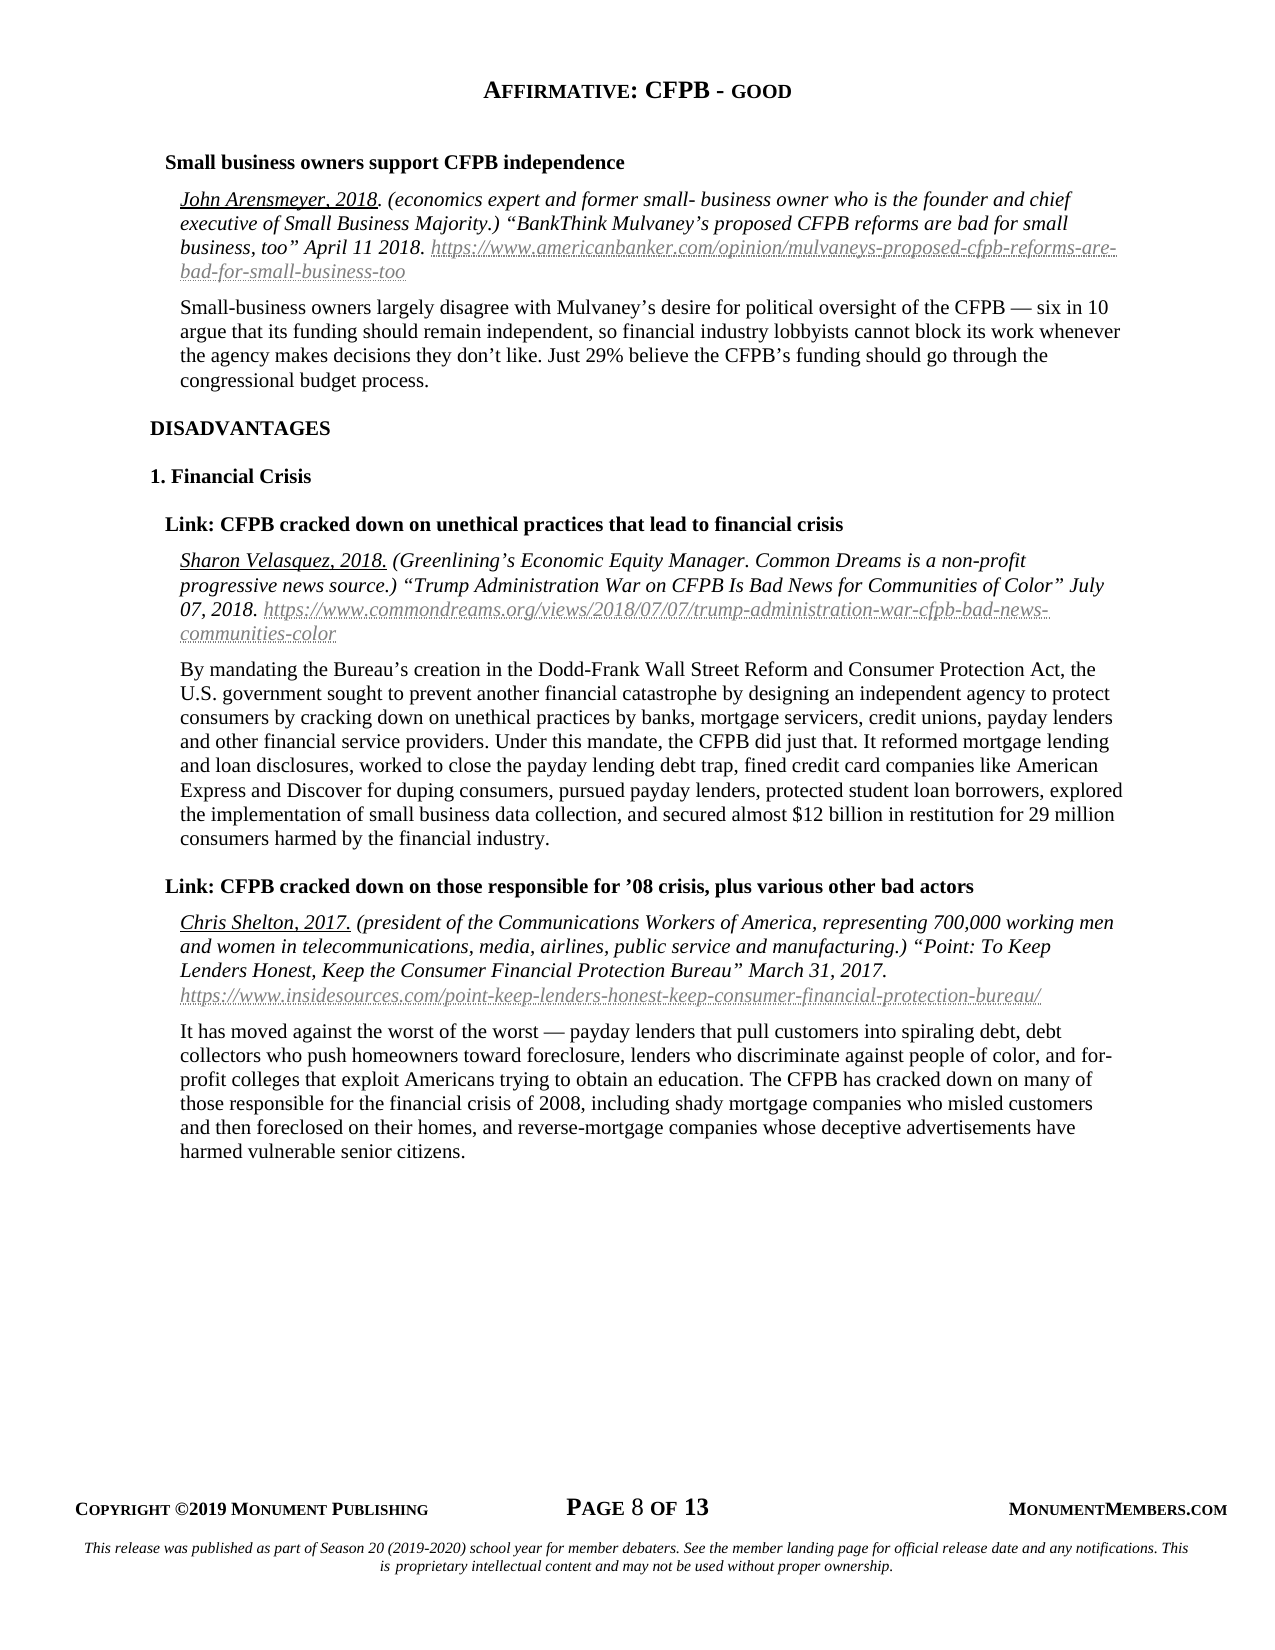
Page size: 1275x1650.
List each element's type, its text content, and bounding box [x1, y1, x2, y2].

text Link: CFPB cracked down on those responsible for ’08 crisis, plus various other bad actors [165, 874, 1125, 898]
text DISADVANTAGES [150, 416, 1125, 464]
text Sharon Velasquez, 2018. (Greenlining’s Economic Equity Manager. Common Dreams is a non-profit progressive news source.) “Trump Administration War on CFPB Is Bad News for Communities of Color” July 07, 2018. https://www.commondreams.org/views/2018/07/07/trump-administration-war-cfpb-bad-news-communities-color [180, 548, 1125, 645]
text 1. Financial Crisis [150, 464, 1125, 512]
text It has moved against the worst of the worst — payday lenders that pull customers into spiraling debt, debt collectors who push homeowners toward foreclosure, lenders who discriminate against people of color, and for-profit colleges that exploit Americans trying to obtain an education. The CFPB has cracked down on many of those responsible for the financial crisis of 2008, including shady mortgage companies who misled customers and then foreclosed on their homes, and reverse-mortgage companies whose deceptive advertisements have harmed vulnerable senior citizens. [180, 1019, 1125, 1163]
text By mandating the Bureau’s creation in the Dodd-Frank Wall Street Reform and Consumer Protection Act, the U.S. government sought to prevent another financial catastrophe by designing an independent agency to protect consumers by cracking down on unethical practices by banks, mortgage servicers, credit unions, payday lenders and other financial service providers. Under this mandate, the CFPB did just that. It reformed mortgage lending and loan disclosures, worked to close the payday lending debt trap, fined credit card companies like American Express and Discover for duping consumers, pursued payday lenders, protected student loan borrowers, explored the implementation of small business data collection, and secured almost $12 billion in restitution for 29 million consumers harmed by the financial industry. [180, 657, 1125, 874]
text Link: CFPB cracked down on unethical practices that lead to financial crisis [165, 512, 1125, 536]
text John Arensmeyer, 2018. (economics expert and former small- business owner who is the founder and chief executive of Small Business Majority.) “BankThink Mulvaney’s proposed CFPB reforms are bad for small business, too” April 11 2018. https://www.americanbanker.com/opinion/mulvaneys-proposed-cfpb-reforms-are-bad-for-small-business-too [180, 187, 1125, 283]
text Chris Shelton, 2017. (president of the Communications Workers of America, representing 700,000 working men and women in telecommunications, media, airlines, public service and manufacturing.) “Point: To Keep Lenders Honest, Keep the Consumer Financial Protection Bureau” March 31, 2017. https://www.insidesources.com/point-keep-lenders-honest-keep-consumer-financial-protection-bureau/ [180, 910, 1125, 1007]
text Small-business owners largely disagree with Mulvaney’s desire for political oversight of the CFPB — six in 10 argue that its funding should remain independent, so financial industry lobbyists cannot block its work whenever the agency makes decisions they don’t like. Just 29% believe the CFPB’s funding should go through the congressional budget process. [180, 295, 1125, 392]
text Small business owners support CFPB independence [165, 150, 1125, 174]
